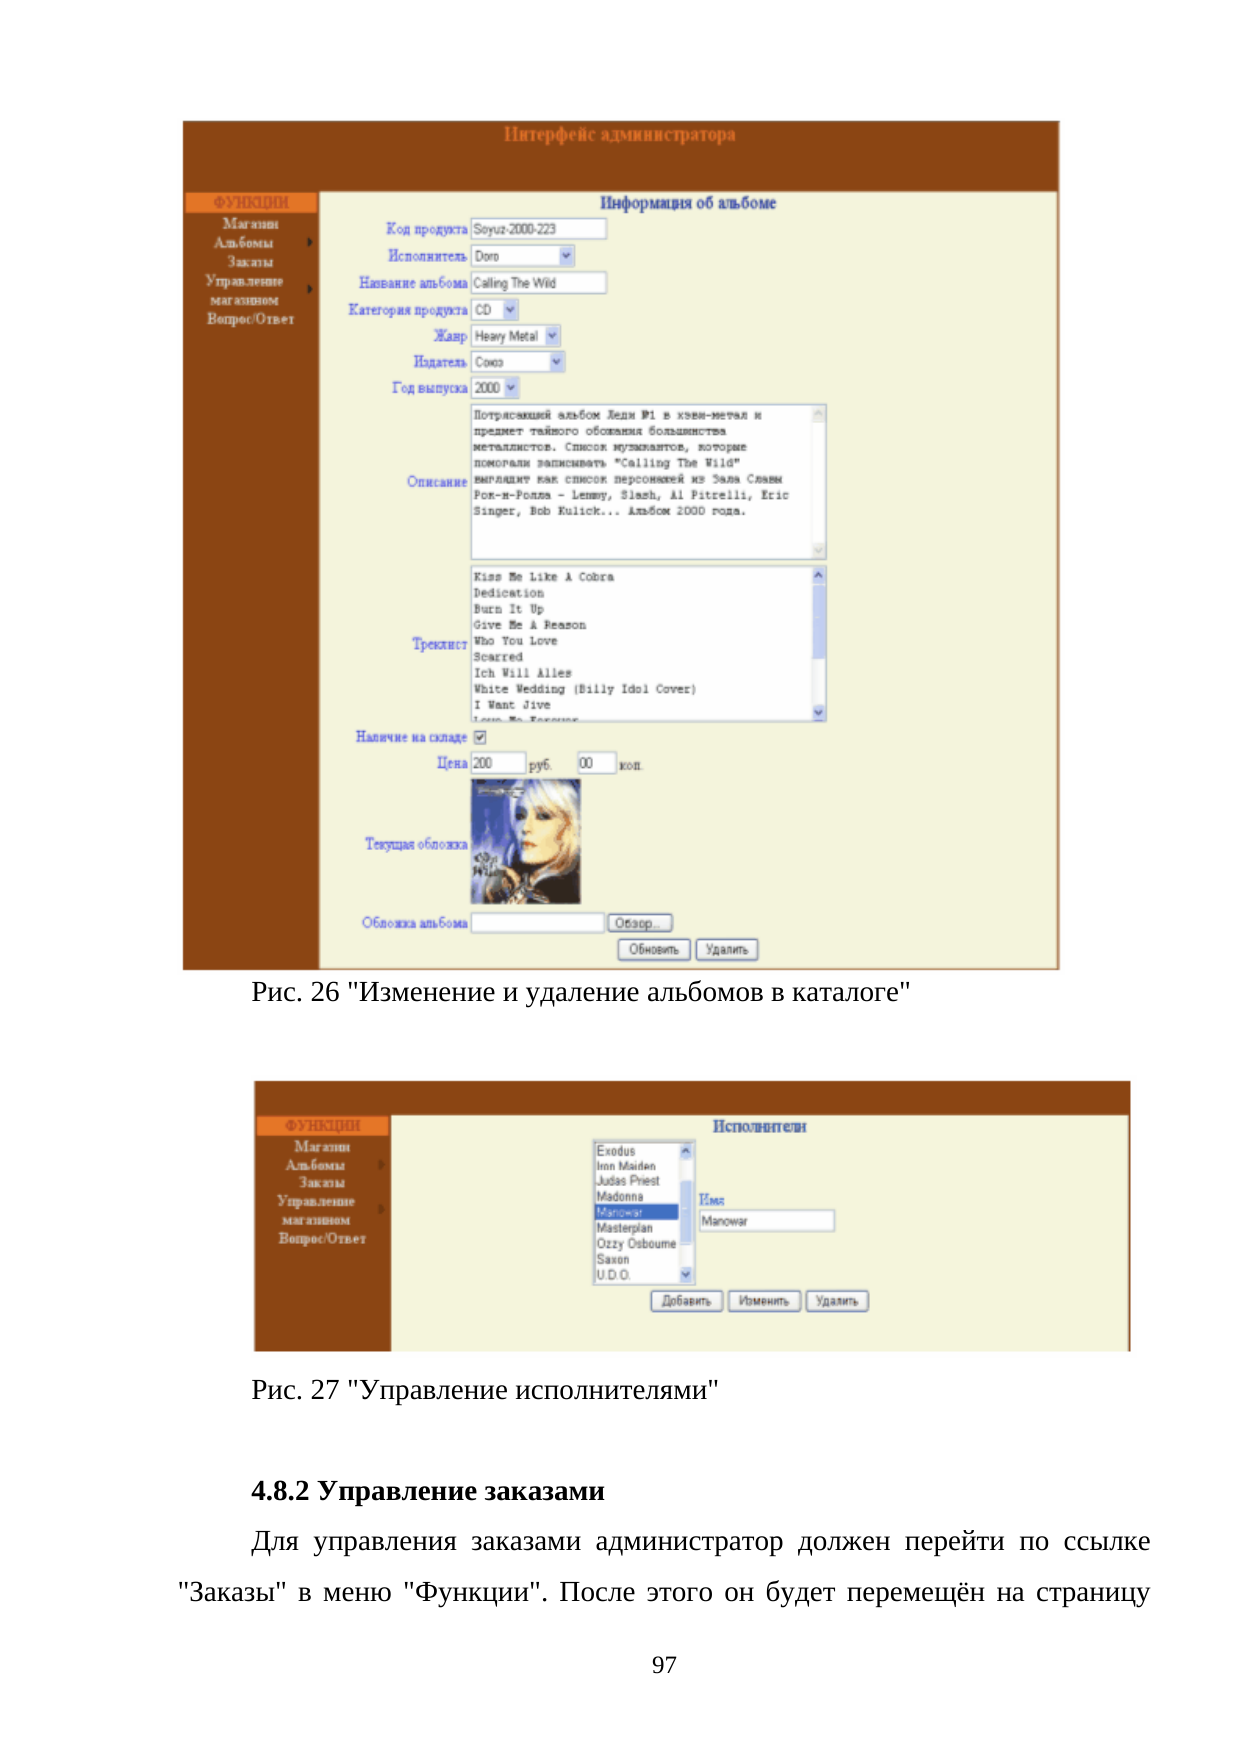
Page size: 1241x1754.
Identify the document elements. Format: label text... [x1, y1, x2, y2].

text Рис. 26 "Изменение и удаление альбомов в каталоге" [177, 974, 1152, 1008]
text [177, 1523, 1152, 1607]
picture [251, 1075, 1137, 1358]
text Рис. 27 "Управление исполнителями" [177, 1372, 1152, 1406]
picture [177, 118, 1065, 975]
text 4.8.2 Управление заказами [177, 1473, 1152, 1507]
